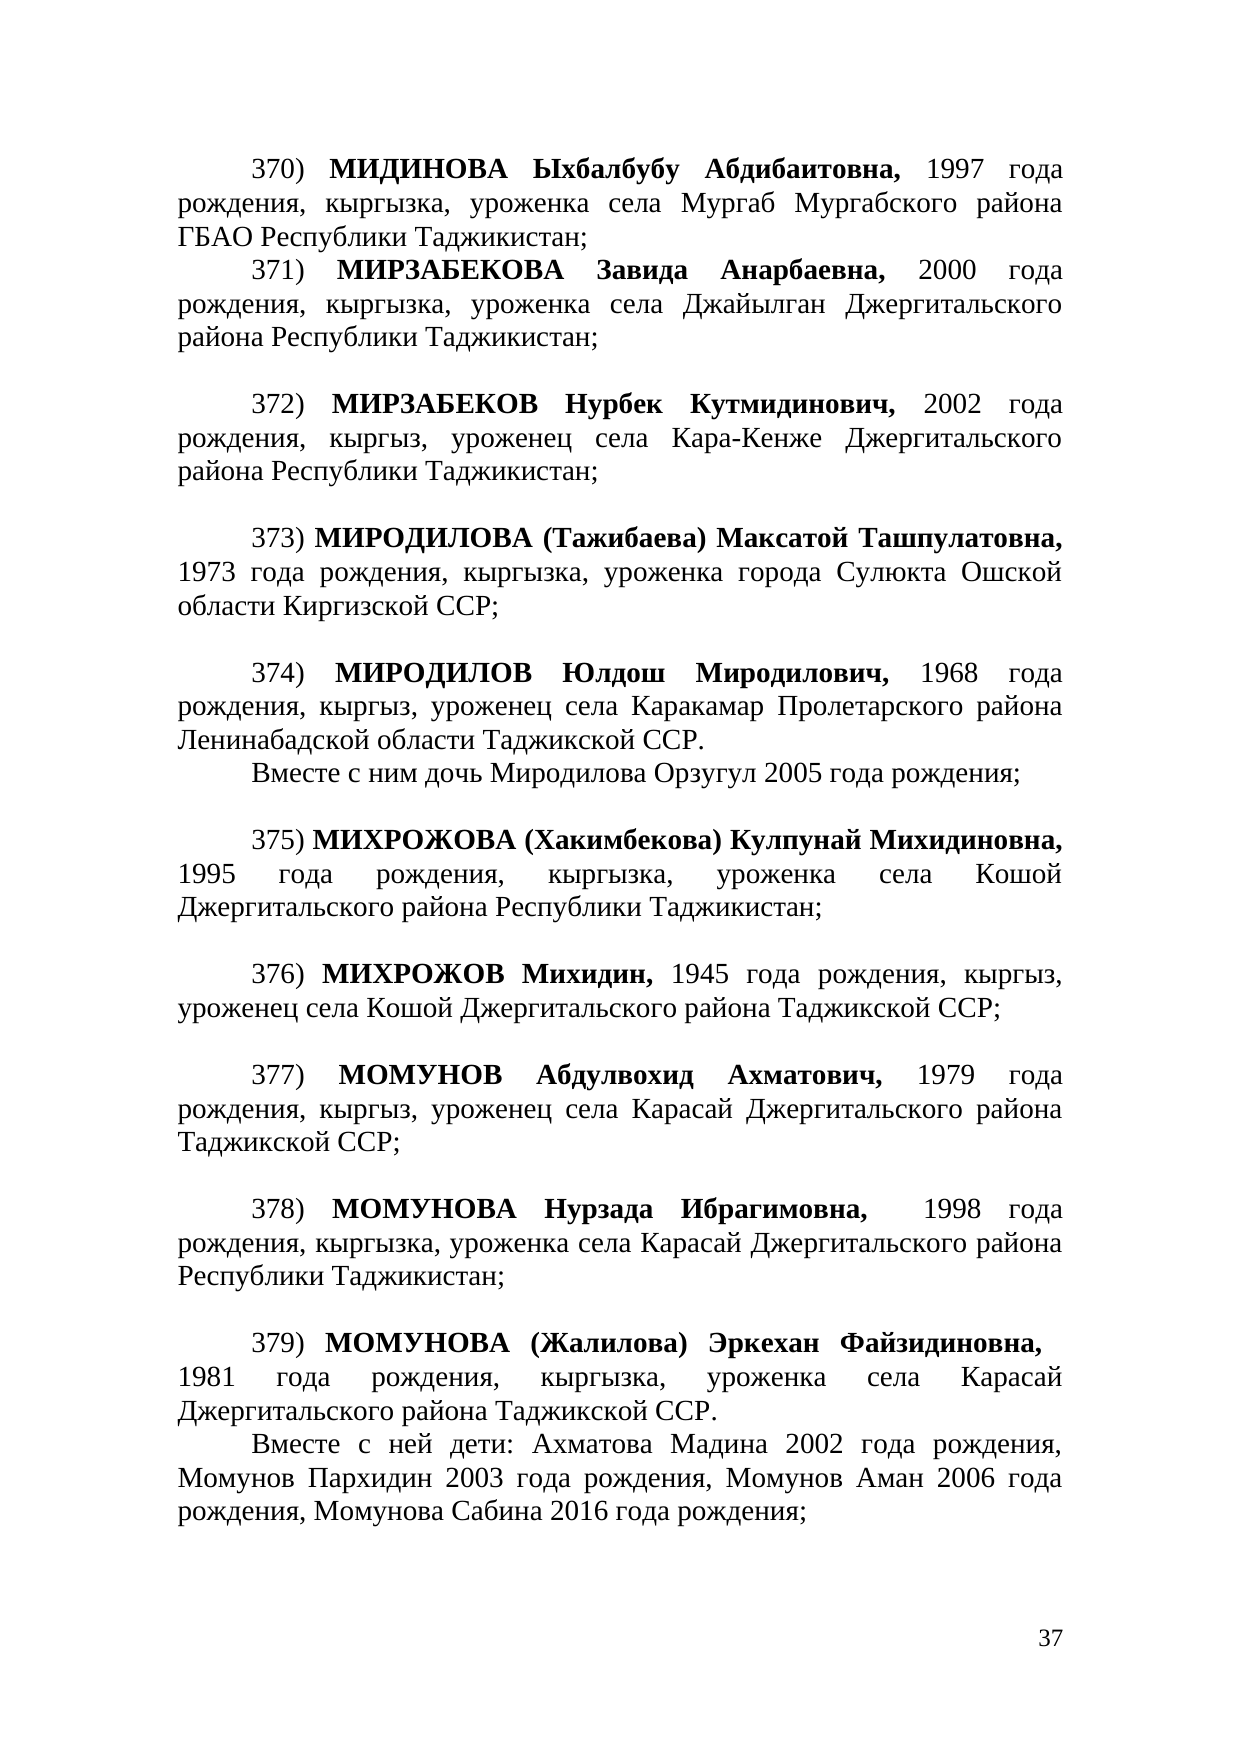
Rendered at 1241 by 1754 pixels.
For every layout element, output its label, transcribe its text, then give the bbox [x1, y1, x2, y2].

text Вместе с ним дочь Миродилова Орзугул 2005 года рождения; [177, 755, 1063, 789]
text 372) МИРЗАБЕКОВ Нурбек Кутмидинович, 2002 года рождения, кыргыз, уроженец села Кара-Кенже Джергитальского района Республики Таджикистан; [177, 386, 1063, 487]
text 375) МИХРОЖОВА (Хакимбекова) Кулпунай Михидиновна, 1995 года рождения, кыргызка, уроженка села Кошой Джергитальского района Республики Таджикистан; [177, 822, 1063, 923]
text 377) МОМУНОВ Абдулвохид Ахматович, 1979 года рождения, кыргыз, уроженец села Карасай Джергитальского района Таджикской ССР; [177, 1057, 1063, 1158]
text 371) МИРЗАБЕКОВА Завида Анарбаевна, 2000 года рождения, кыргызка, уроженка села Джайылган Джергитальского района Республики Таджикистан; [177, 252, 1063, 353]
text 374) МИРОДИЛОВ Юлдош Миродилович, 1968 года рождения, кыргыз, уроженец села Каракамар Пролетарского района Ленинабадской области Таджикской ССР. [177, 655, 1063, 755]
text 378) МОМУНОВА Нурзада Ибрагимовна, 1998 года рождения, кыргызка, уроженка села Карасай Джергитальского района Республики Таджикистан; [177, 1191, 1063, 1292]
text 379) МОМУНОВА (Жалилова) Эркехан Файзидиновна, 1981 года рождения, кыргызка, уроженка села Карасай Джергитальского района Таджикской ССР. [177, 1326, 1063, 1426]
text 376) МИХРОЖОВ Михидин, 1945 года рождения, кыргыз, уроженец села Кошой Джергитальского района Таджикской ССР; [177, 957, 1063, 1024]
text Вместе с ней дети: Ахматова Мадина 2002 года рождения, Момунов Пархидин 2003 года рождения, Момунов Аман 2006 года рождения, Момунова Сабина 2016 года рождения; [177, 1426, 1063, 1527]
text 373) МИРОДИЛОВА (Тажибаева) Максатой Ташпулатовна, 1973 года рождения, кыргызка, уроженка города Сулюкта Ошской области Киргизской ССР; [177, 521, 1063, 621]
text 370) МИДИНОВА Ыхбалбубу Абдибаитовна, 1997 года рождения, кыргызка, уроженка села Мургаб Мургабского района ГБАО Республики Таджикистан; [177, 152, 1063, 252]
